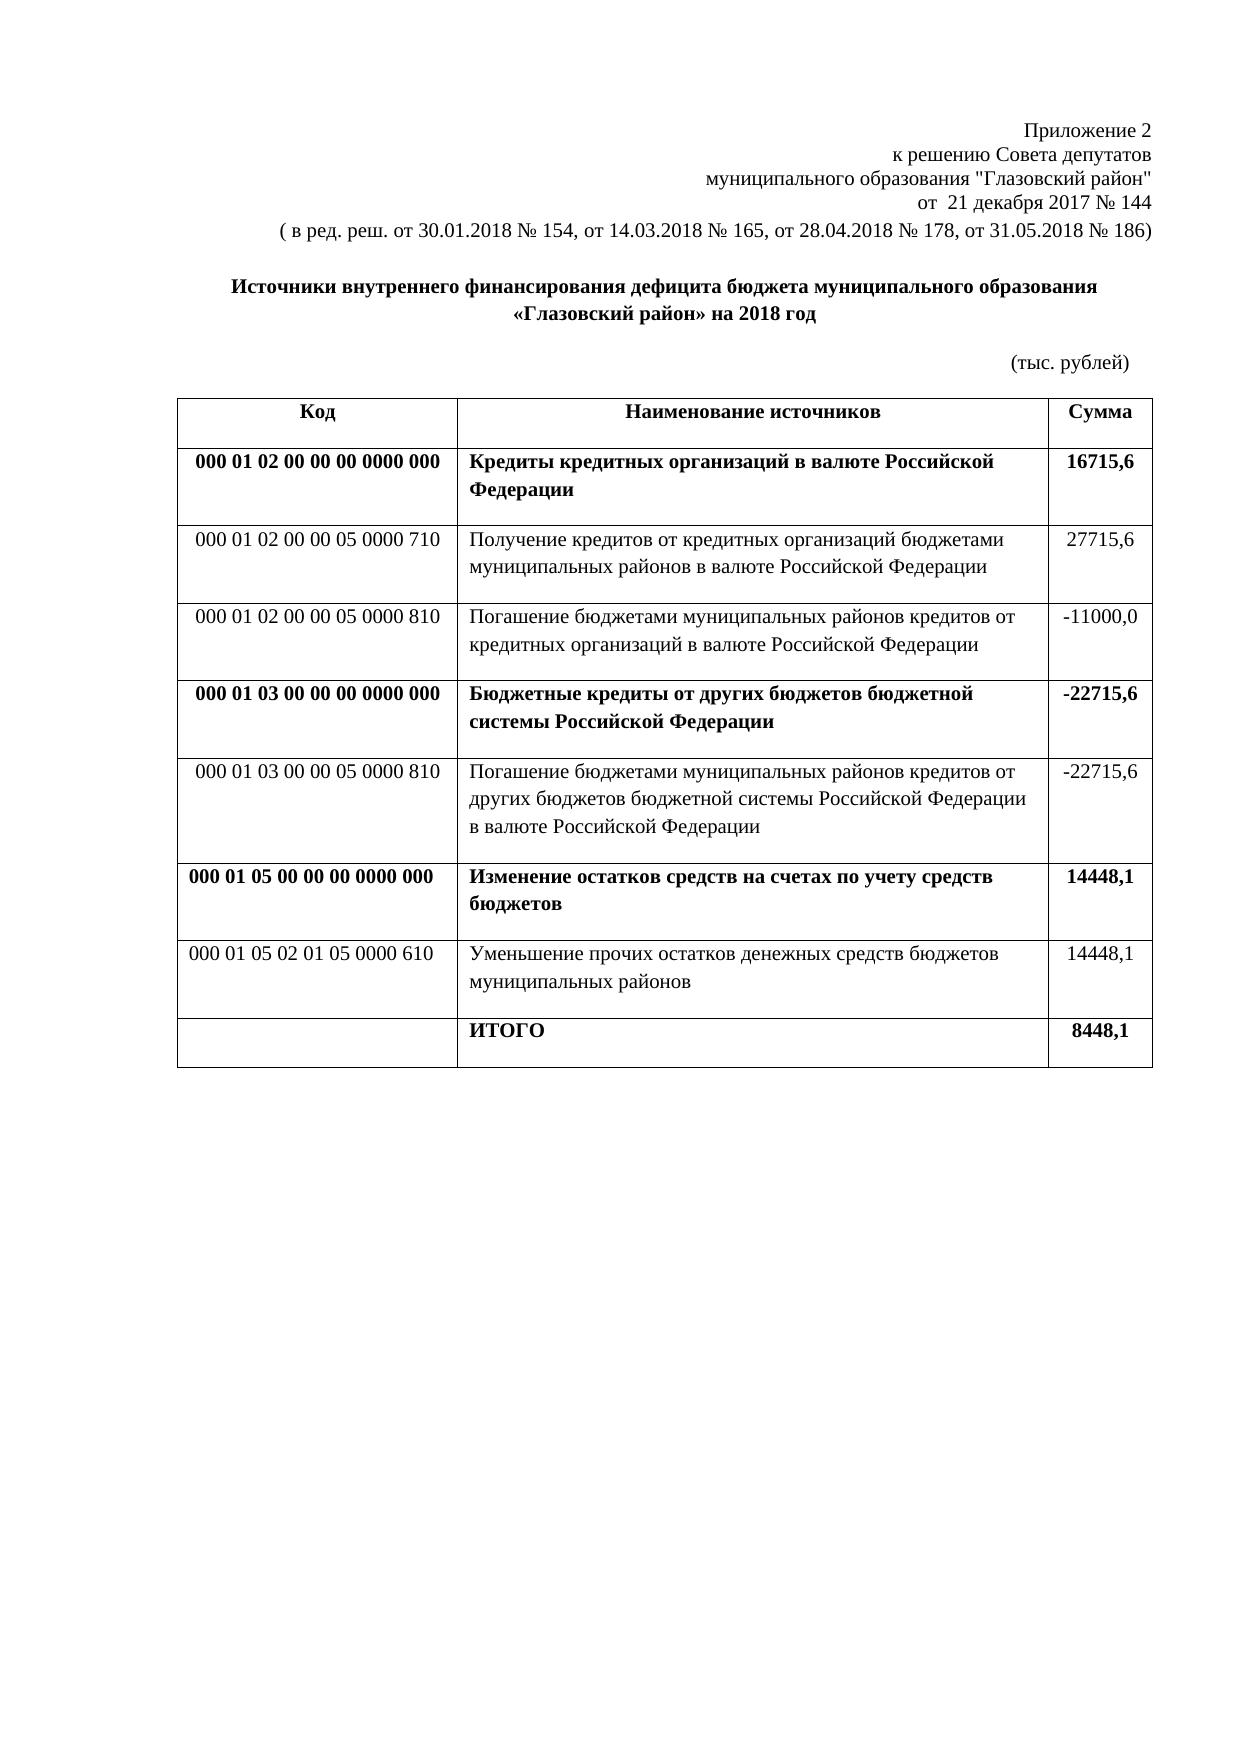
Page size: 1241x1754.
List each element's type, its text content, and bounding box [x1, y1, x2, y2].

table_cell [178, 1019, 457, 1067]
table_cell 27715,6 [1049, 526, 1152, 603]
table_cell Кредиты кредитных организаций в валюте Российской Федерации [458, 449, 1048, 525]
table_cell Бюджетные кредиты от других бюджетов бюджетной системы Российской Федерации [458, 681, 1048, 758]
text Источники внутреннего финансирования дефицита бюджета муниципального образования «Глазовский район» на 2018 год [177, 274, 1152, 325]
table_cell 000 01 02 00 00 00 0000 000 [178, 449, 457, 525]
table_cell Уменьшение прочих остатков денежных средств бюджетов муниципальных районов [458, 941, 1048, 1017]
table_cell ИТОГО [458, 1019, 1048, 1067]
table_cell 000 01 02 00 00 05 0000 810 [178, 604, 457, 680]
table_header Код [178, 399, 457, 448]
text Приложение 2 [177, 118, 1152, 142]
table_cell -11000,0 [1049, 604, 1152, 680]
table_cell Погашение бюджетами муниципальных районов кредитов от кредитных организаций в валюте Российской Федерации [458, 604, 1048, 680]
table_header Наименование источников [458, 399, 1048, 448]
table_cell 8448,1 [1049, 1019, 1152, 1067]
table_cell Погашение бюджетами муниципальных районов кредитов от других бюджетов бюджетной системы Российской Федерации в валюте Российской Федерации [458, 759, 1048, 863]
text муниципального образования "Глазовский район" [177, 166, 1152, 190]
table_cell Изменение остатков средств на счетах по учету средств бюджетов [458, 864, 1048, 940]
table_cell 000 01 05 02 01 05 0000 610 [178, 941, 457, 1017]
text (тыс. рублей) [988, 350, 1152, 374]
text ( в ред. реш. от 30.01.2018 № 154, от 14.03.2018 № 165, от 28.04.2018 № 178, от 31.05.2018 № 186) [177, 218, 1152, 242]
table_cell 14448,1 [1049, 941, 1152, 1017]
table_cell Получение кредитов от кредитных организаций бюджетами муниципальных районов в валюте Российской Федерации [458, 526, 1048, 603]
table_cell 16715,6 [1049, 449, 1152, 525]
table_cell 000 01 03 00 00 05 0000 810 [178, 759, 457, 863]
table_cell -22715,6 [1049, 759, 1152, 863]
table_cell 000 01 03 00 00 00 0000 000 [178, 681, 457, 758]
table_cell 000 01 05 00 00 00 0000 000 [178, 864, 457, 940]
text к решению Совета депутатов [177, 142, 1152, 166]
table_header Сумма [1049, 399, 1152, 448]
table_cell -22715,6 [1049, 681, 1152, 758]
text от 21 декабря 2017 № 144 [177, 190, 1152, 214]
table_cell 000 01 02 00 00 05 0000 710 [178, 526, 457, 603]
table_cell 14448,1 [1049, 864, 1152, 940]
